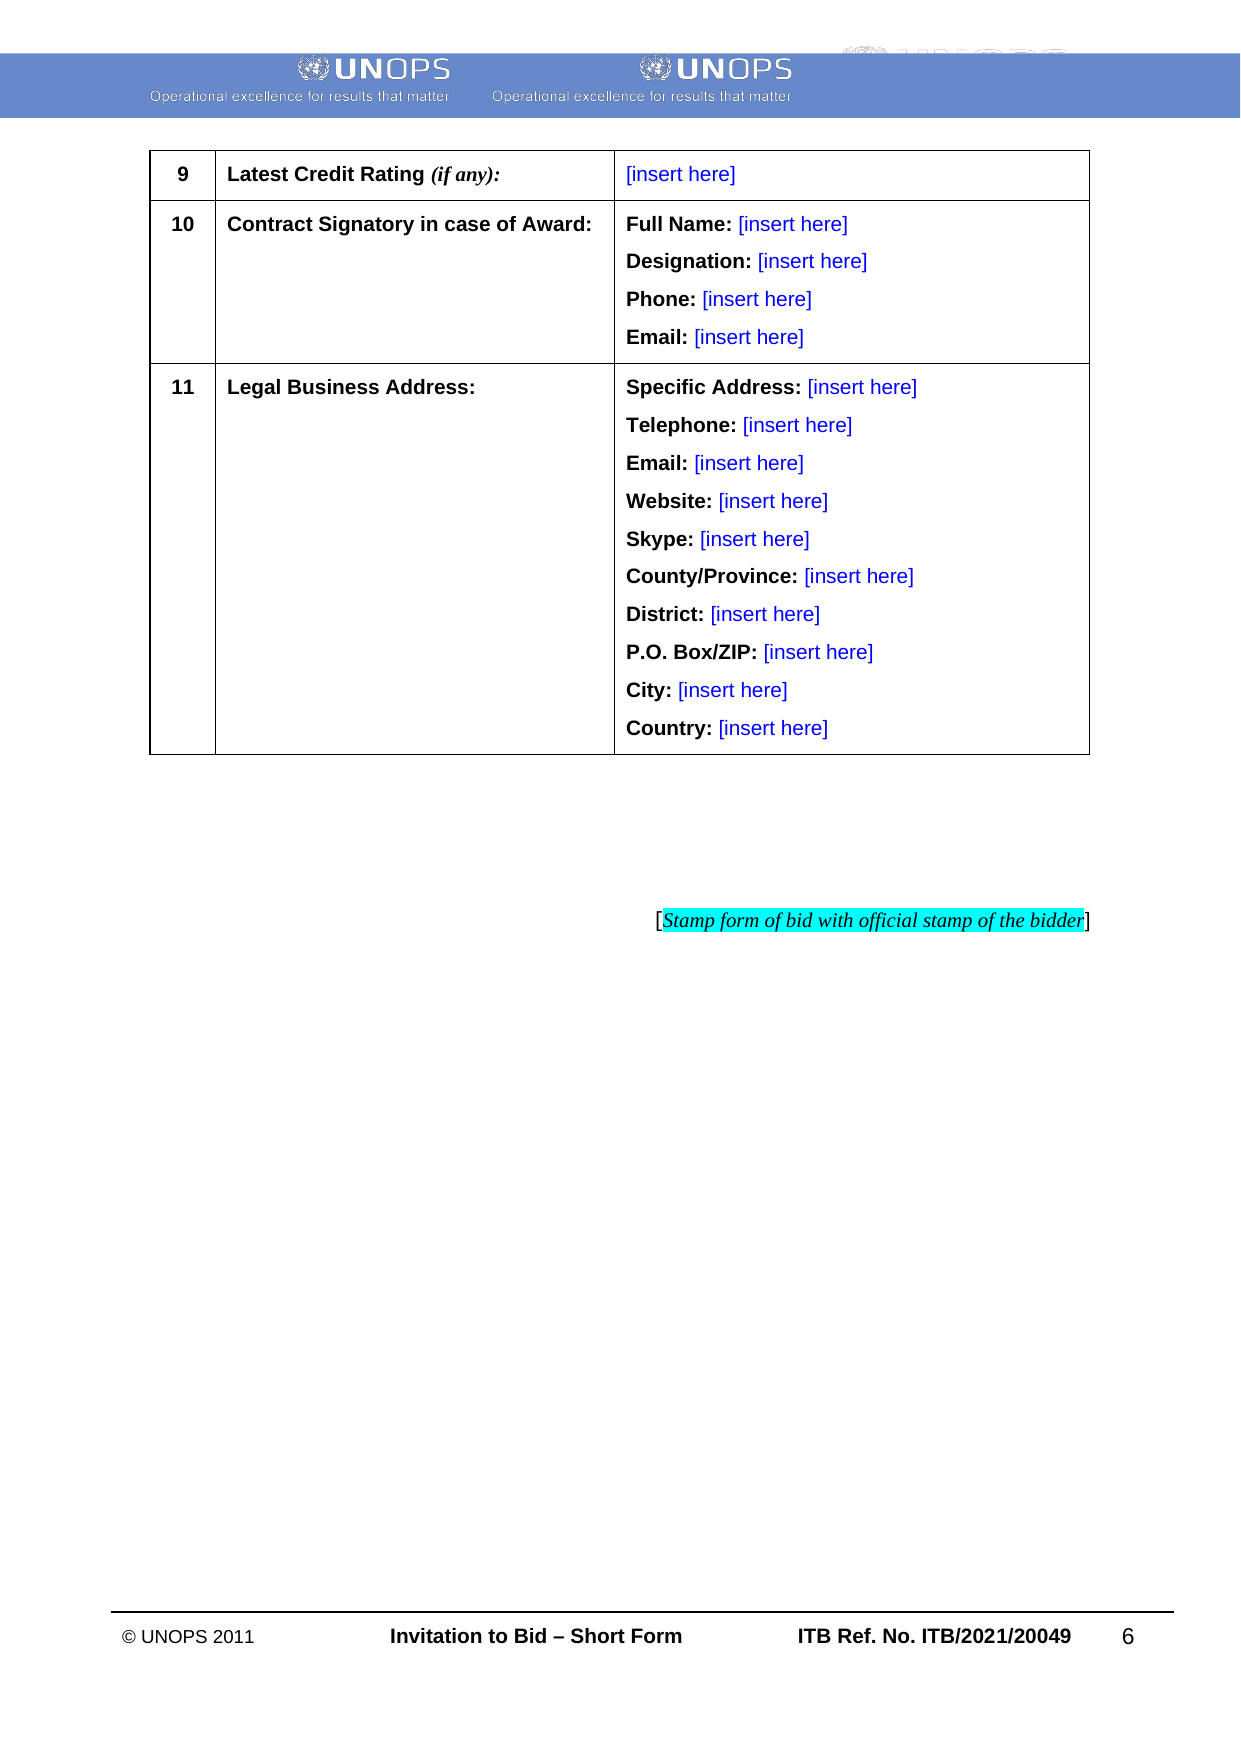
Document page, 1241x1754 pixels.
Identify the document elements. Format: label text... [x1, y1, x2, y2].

table_cell Latest Credit Rating (if any): [216, 151, 614, 200]
table_cell [insert here] [615, 151, 1089, 200]
table_cell 10 [151, 201, 215, 363]
table_cell Specific Address: [insert here] Telephone: [insert here] Email: [insert here] Website: [insert here] Skype: [insert here] County/Province: [insert here] District: [insert here] P.O. Box/ZIP: [insert here] City: [insert here] Country: [insert here] [615, 364, 1089, 754]
table_cell Full Name: [insert here] Designation: [insert here] Phone: [insert here] Email: [insert here] [615, 201, 1089, 363]
picture [150, 55, 1131, 123]
table_cell Legal Business Address: [216, 364, 614, 754]
text [Stamp form of bid with official stamp of the bidder] [150, 907, 1090, 932]
picture [622, 46, 1131, 53]
table_cell 11 [151, 364, 215, 754]
table_cell 9 [151, 151, 215, 200]
table_cell Contract Signatory in case of Award: [216, 201, 614, 363]
